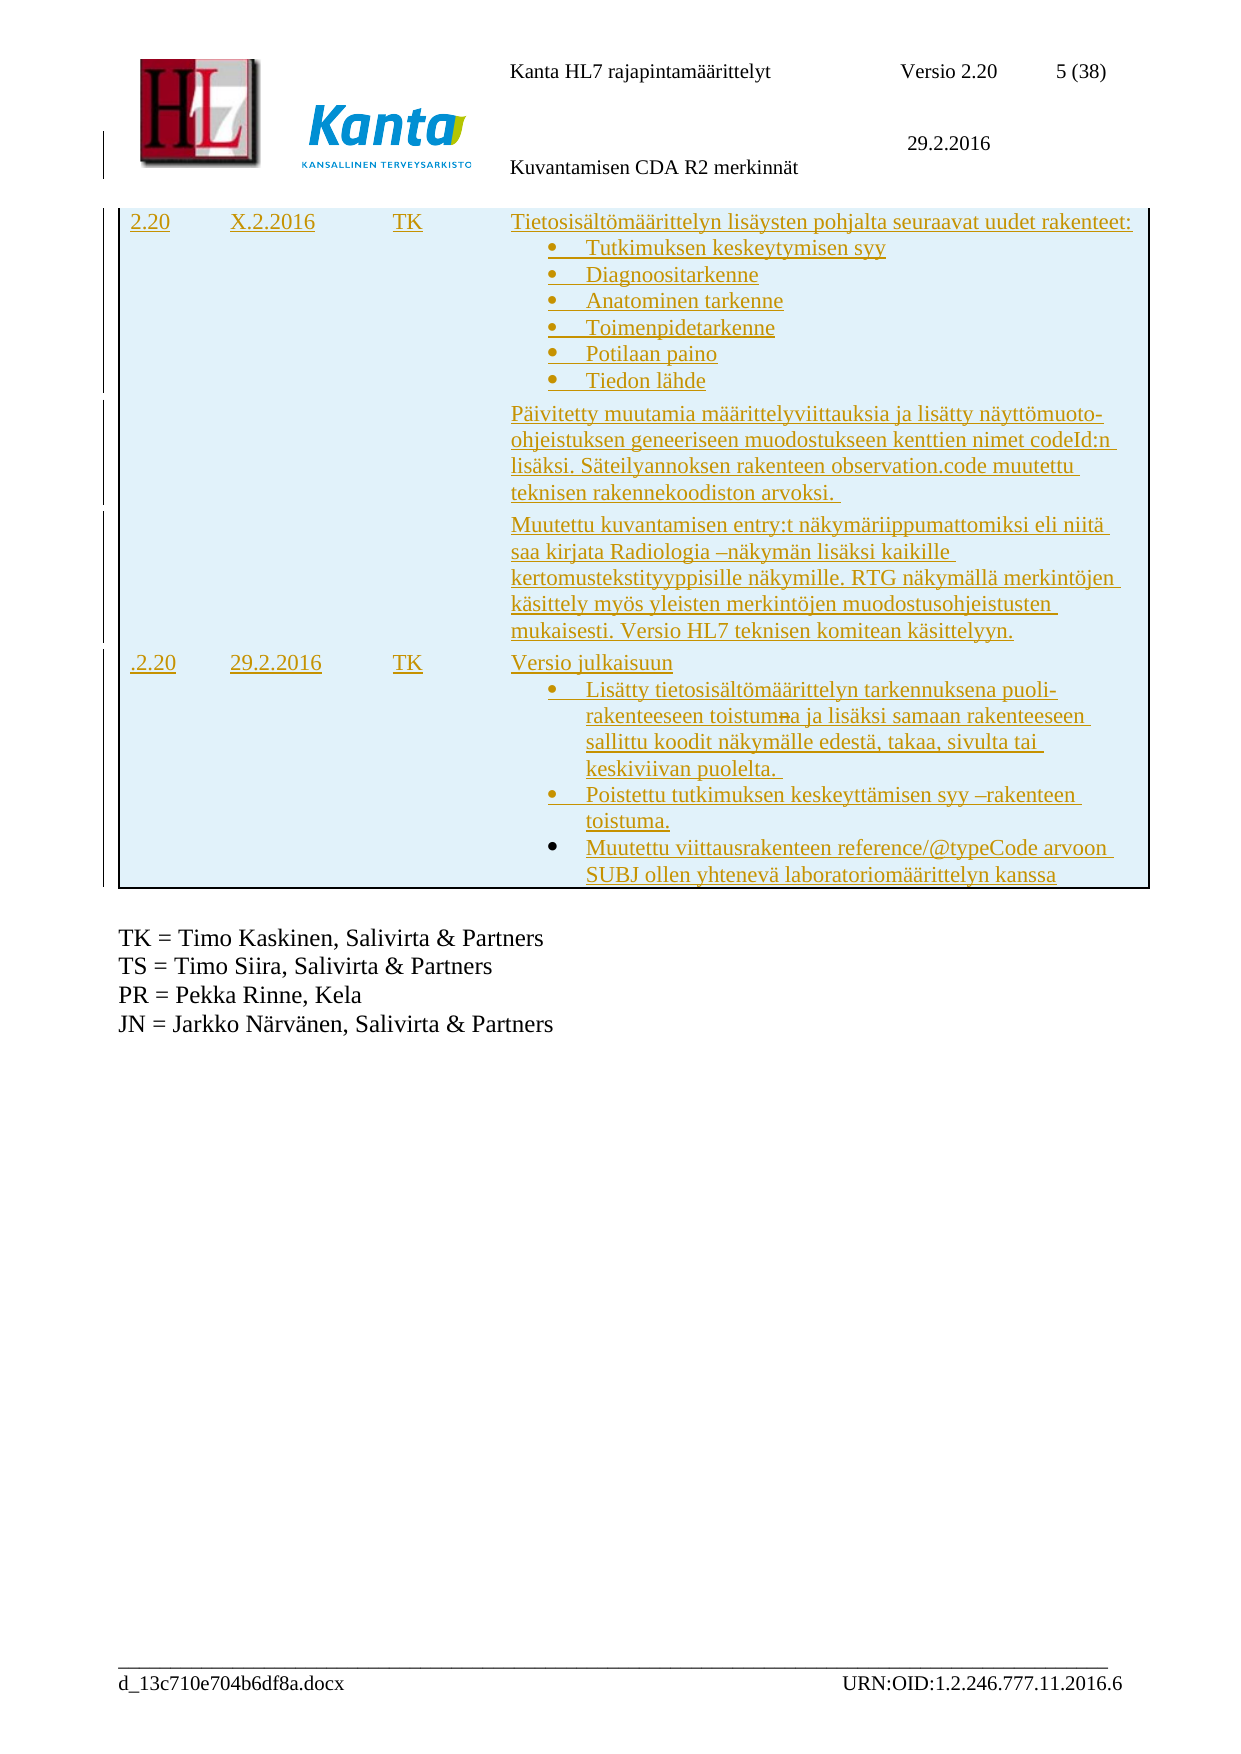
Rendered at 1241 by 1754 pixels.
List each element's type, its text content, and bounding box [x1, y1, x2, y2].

picture [140, 59, 262, 168]
picture [302, 105, 472, 168]
picture [323, 105, 335, 119]
text TS = Timo Siira, Salivirta & Partners [118, 951, 1122, 980]
text PR = Pekka Rinne, Kela [118, 980, 1122, 1009]
text TK = Timo Kaskinen, Salivirta & Partners [118, 923, 1122, 951]
text JN = Jarkko Närvänen, Salivirta & Partners [118, 1009, 1122, 1038]
